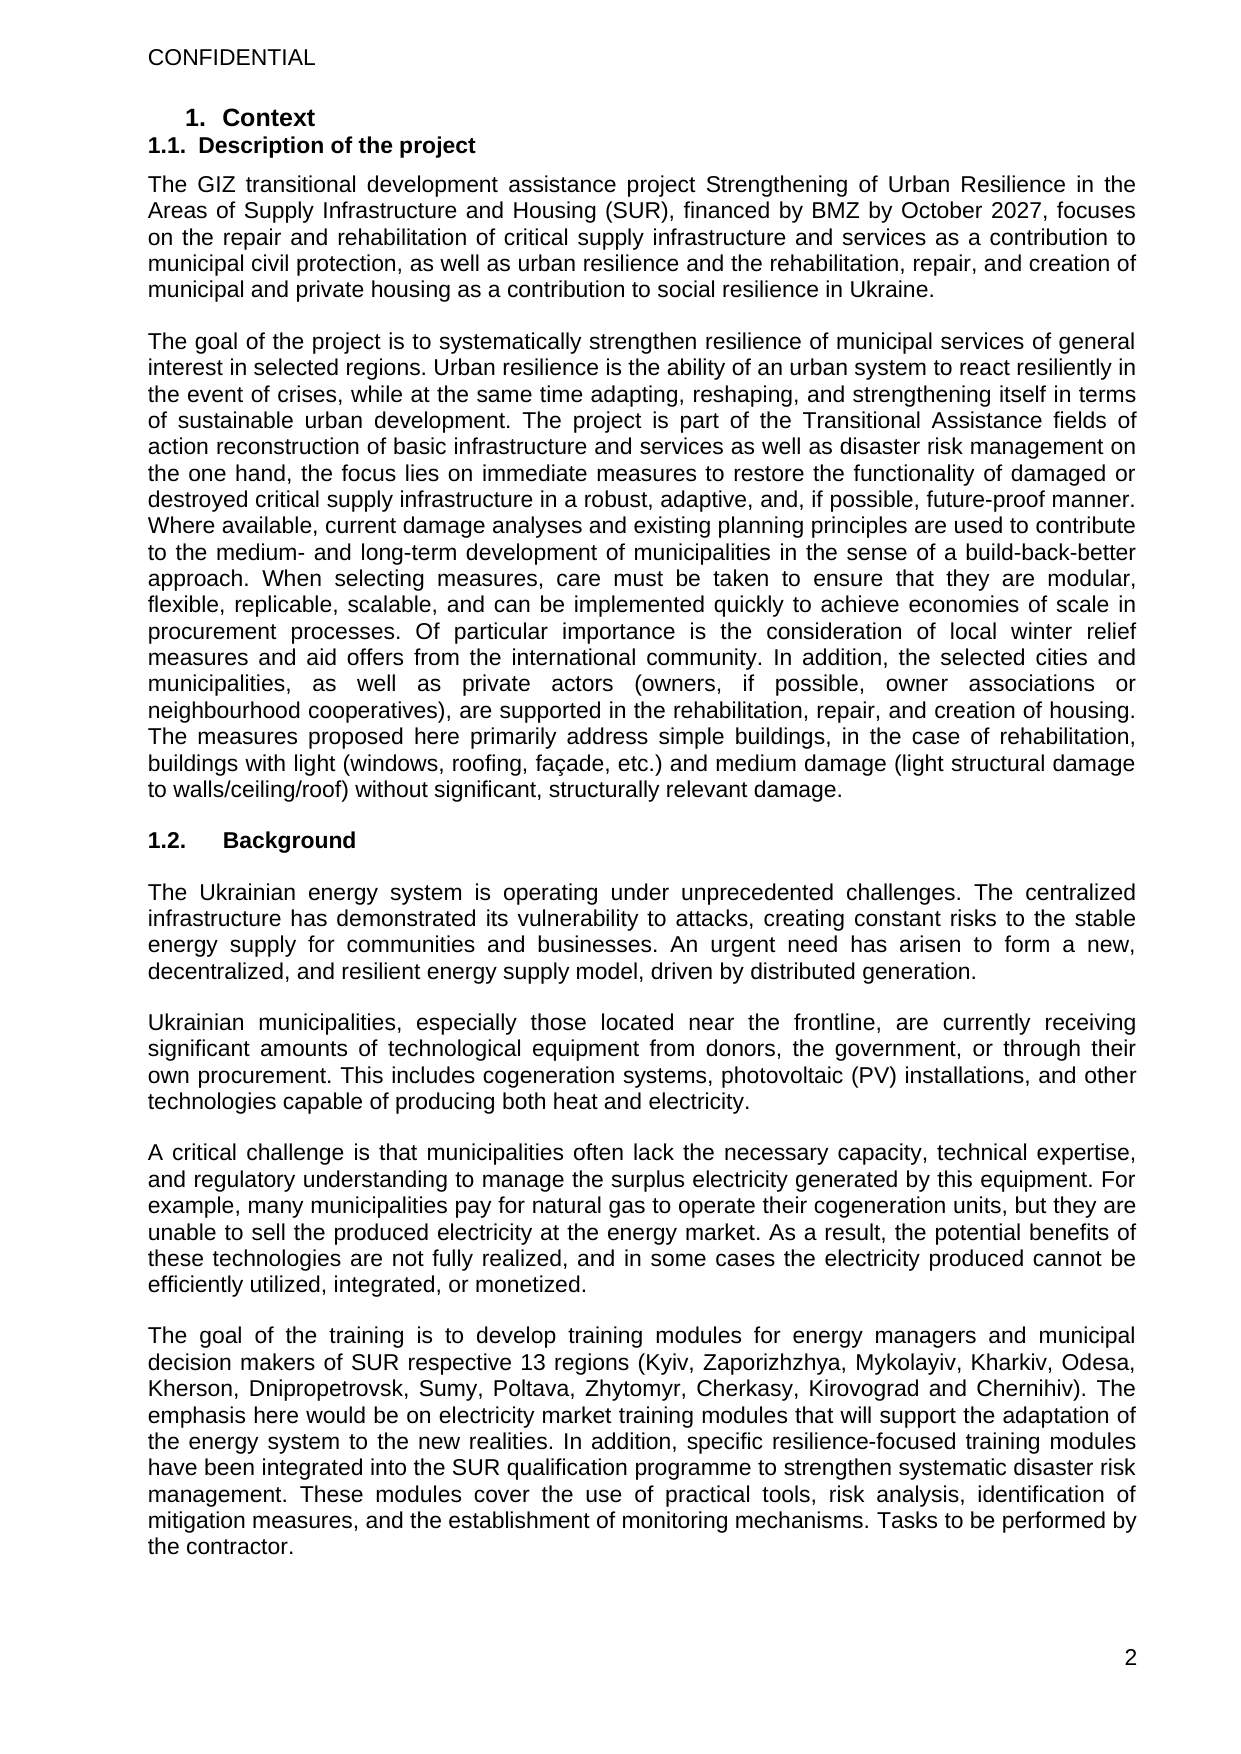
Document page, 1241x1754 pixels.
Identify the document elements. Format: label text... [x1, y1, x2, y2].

list Background [148, 827, 1137, 853]
text Ukrainian municipalities, especially those located near the frontline, are currently receiving significant amounts of technological equipment from donors, the government, or through their own procurement. This includes cogeneration systems, photovoltaic (PV) installations, and other technologies capable of producing both heat and electricity. [148, 1009, 1137, 1114]
text The goal of the project is to systematically strengthen resilience of municipal services of general interest in selected regions. Urban resilience is the ability of an urban system to react resiliently in the event of crises, while at the same time adapting, reshaping, and strengthening itself in terms of sustainable urban development. The project is part of the Transitional Assistance fields of action reconstruction of basic infrastructure and services as well as disaster risk management on the one hand, the focus lies on immediate measures to restore the functionality of damaged or destroyed critical supply infrastructure in a robust, adaptive, and, if possible, future-proof manner. Where available, current damage analyses and existing planning principles are used to contribute to the medium- and long-term development of municipalities in the sense of a build-back-better approach. When selecting measures, care must be taken to ensure that they are modular, flexible, replicable, scalable, and can be implemented quickly to achieve economies of scale in procurement processes. Of particular importance is the consideration of local winter relief measures and aid offers from the international community. In addition, the selected cities and municipalities, as well as private actors (owners, if possible, owner associations or neighbourhood cooperatives), are supported in the rehabilitation, repair, and creation of housing. The measures proposed here primarily address simple buildings, in the case of rehabilitation, buildings with light (windows, roofing, façade, etc.) and medium damage (light structural damage to walls/ceiling/roof) without significant, structurally relevant damage. [148, 328, 1137, 802]
text A critical challenge is that municipalities often lack the necessary capacity, technical expertise, and regulatory understanding to manage the surplus electricity generated by this equipment. For example, many municipalities pay for natural gas to operate their cogeneration units, but they are unable to sell the produced electricity at the energy market. As a result, the potential benefits of these technologies are not fully realized, and in some cases the electricity produced cannot be efficiently utilized, integrated, or monetized. [148, 1139, 1137, 1297]
text The goal of the training is to develop training modules for energy managers and municipal decision makers of SUR respective 13 regions (Kyiv, Zaporizhzhya, Mykolayiv, Kharkiv, Odesa, Kherson, Dnipropetrovsk, Sumy, Poltava, Zhytomyr, Cherkasy, Kirovograd and Chernihiv). The emphasis here would be on electricity market training modules that will support the adaptation of the energy system to the new realities. In addition, specific resilience-focused training modules have been integrated into the SUR qualification programme to strengthen systematic disaster risk management. These modules cover the use of practical tools, risk analysis, identification of mitigation measures, and the establishment of monitoring mechanisms. Tasks to be performed by the contractor. [148, 1322, 1137, 1560]
list Context [185, 103, 1137, 132]
text The Ukrainian energy system is operating under unprecedented challenges. The centralized infrastructure has demonstrated its vulnerability to attacks, creating constant risks to the stable energy supply for communities and businesses. An urgent need has arisen to form a new, decentralized, and resilient energy supply model, driven by distributed generation. [148, 878, 1137, 984]
list Description of the project [148, 132, 1137, 158]
text The GIZ transitional development assistance project Strengthening of Urban Resilience in the Areas of Supply Infrastructure and Housing (SUR), financed by BMZ by October 2027, focuses on the repair and rehabilitation of critical supply infrastructure and services as a contribution to municipal civil protection, as well as urban resilience and the rehabilitation, repair, and creation of municipal and private housing as a contribution to social resilience in Ukraine. [148, 171, 1137, 303]
